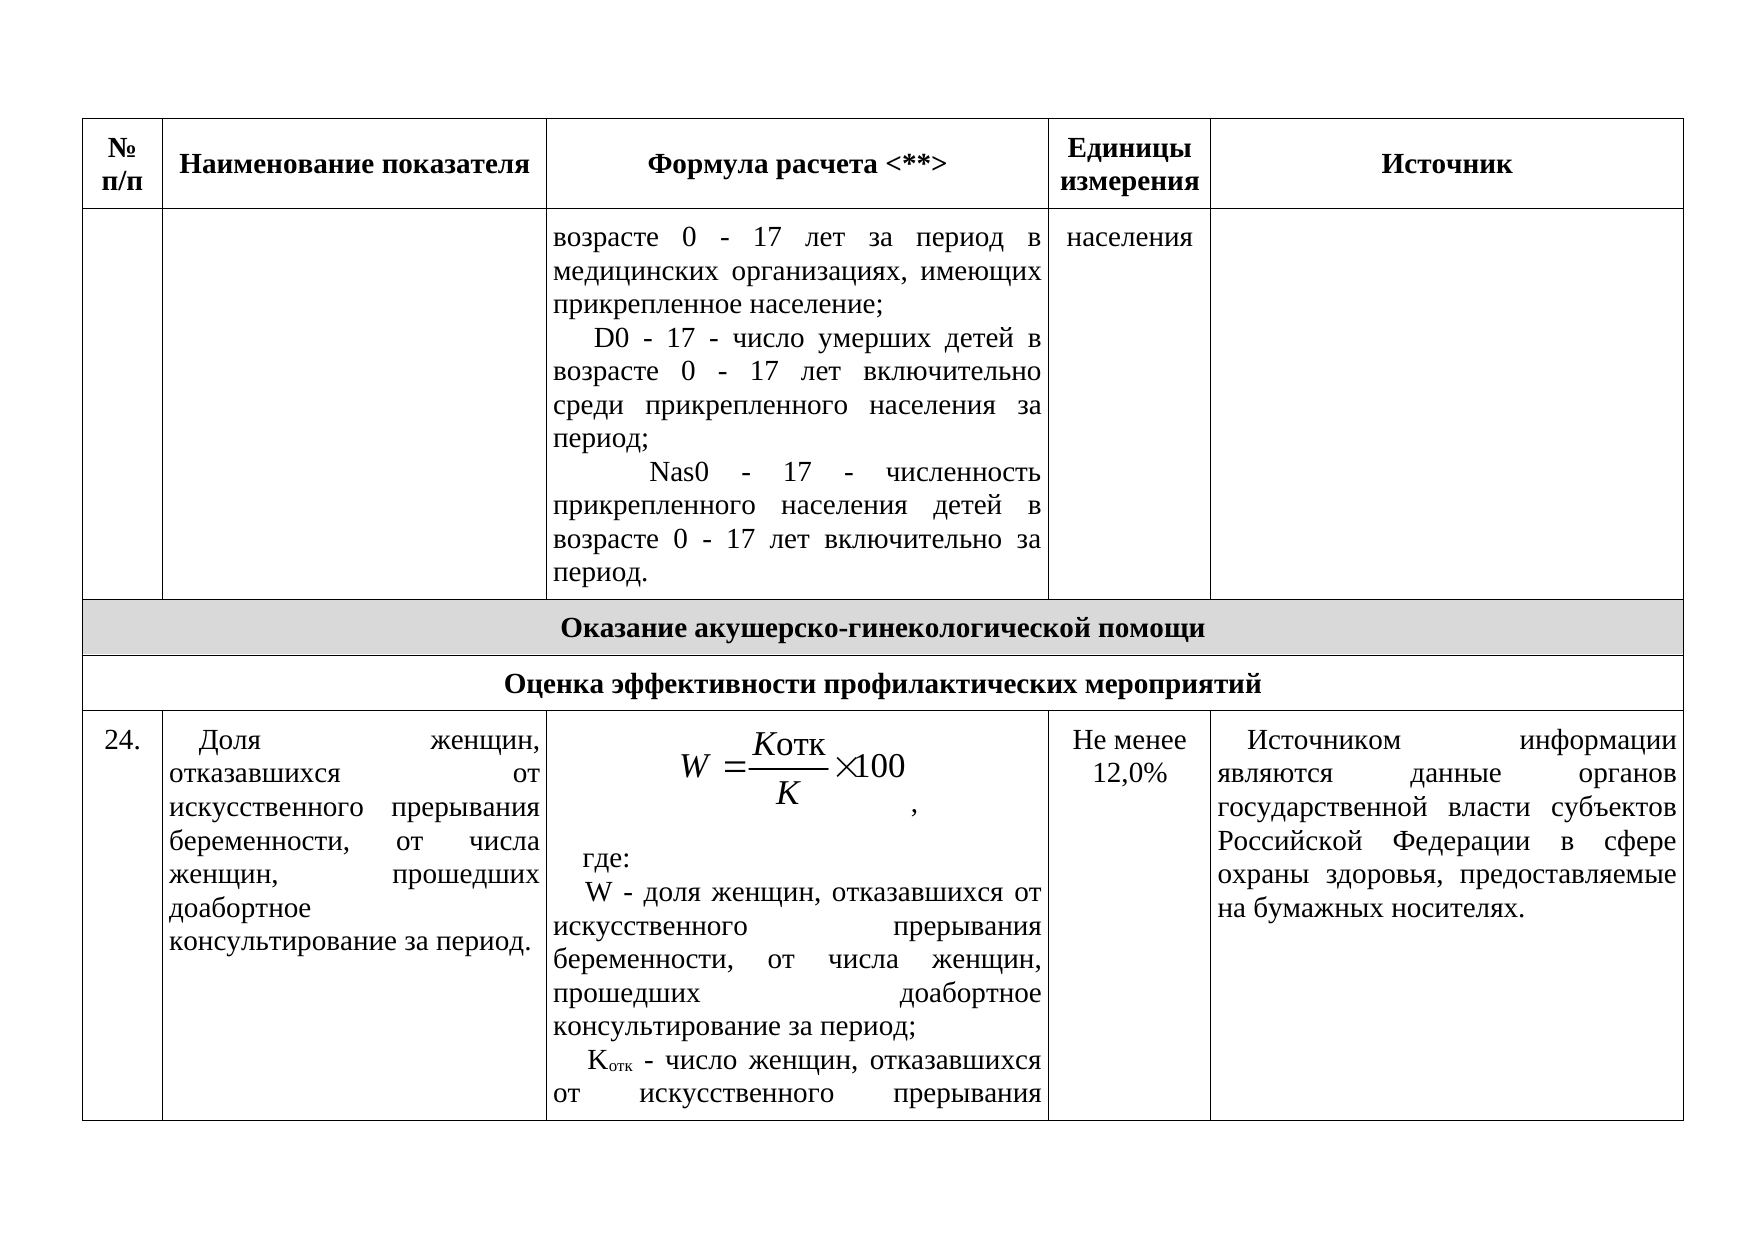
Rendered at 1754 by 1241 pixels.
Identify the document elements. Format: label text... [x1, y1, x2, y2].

table_cell Не менее 12,0% [1049, 711, 1210, 1119]
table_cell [547, 829, 1048, 1119]
table_cell Источником информации являются данные органов государственной власти субъектов Российской Федерации в сфере охраны здоровья, предоставляемые на бумажных носителях. [1211, 711, 1683, 1119]
table_header Единицы измерения [1049, 119, 1210, 207]
table_cell Доля женщин, отказавшихся от искусственного прерывания беременности, от числа женщин, прошедших доабортное консультирование за период. [163, 711, 546, 1119]
table_cell 24. [83, 711, 162, 1119]
table_cell Оказание акушерско-гинекологической помощи [83, 600, 1683, 654]
table_header Формула расчета <**> [547, 119, 1048, 207]
table_header Источник [1211, 119, 1683, 207]
table_header № п/п [83, 119, 162, 207]
table_cell , [547, 711, 1048, 829]
table_cell Оценка эффективности профилактических мероприятий [83, 656, 1683, 710]
table_header Наименование показателя [163, 119, 546, 207]
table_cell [547, 209, 1048, 599]
